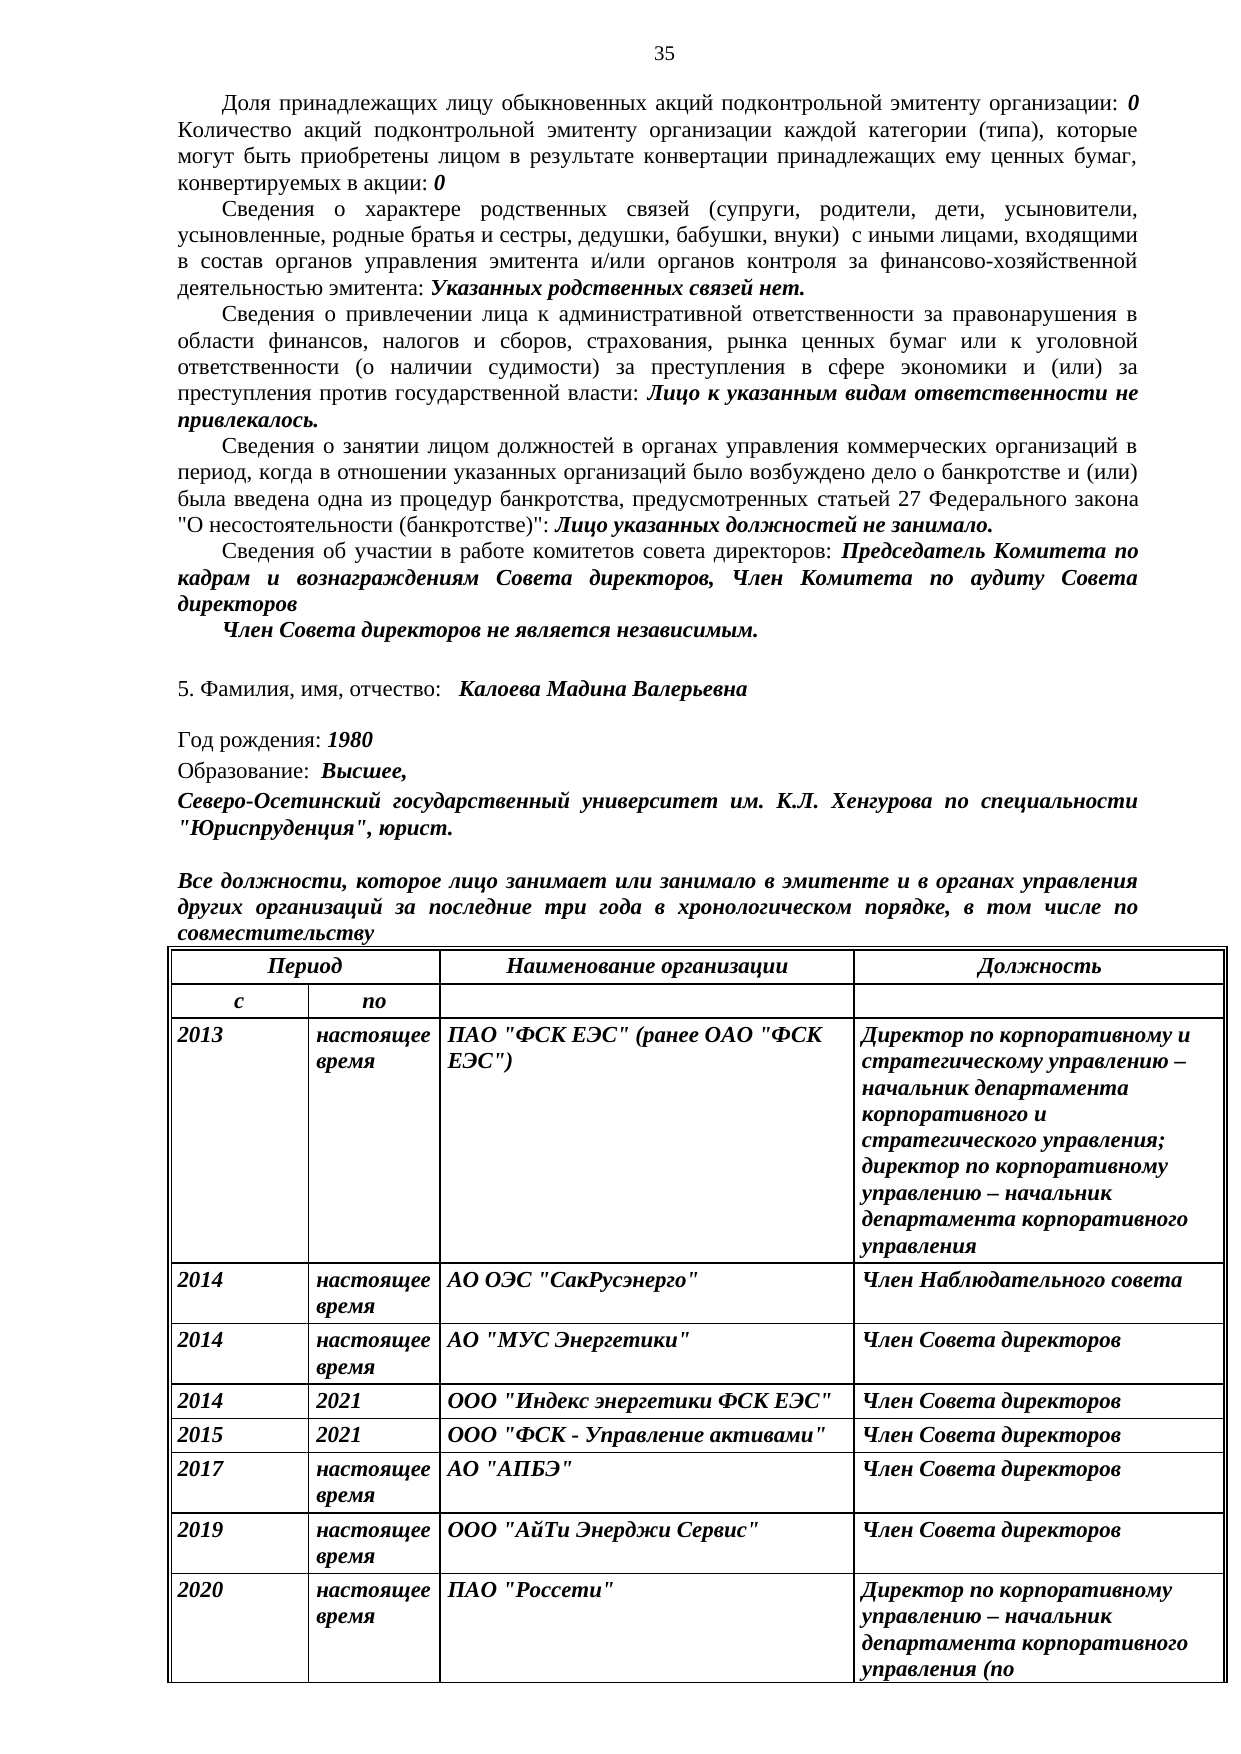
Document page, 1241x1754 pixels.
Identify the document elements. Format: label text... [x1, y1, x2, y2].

table_cell 2013 [172, 1019, 308, 1262]
table_cell [855, 985, 1223, 1017]
table_cell 2020 [172, 1574, 308, 1682]
table_cell 2014 [172, 1264, 308, 1323]
text Член Совета директоров не является независимым. [177, 617, 1139, 643]
table_cell Член Совета директоров [855, 1324, 1223, 1383]
table_cell АО "МУС Энергетики" [441, 1324, 853, 1383]
text 5. Фамилия, имя, отчество: Калоева Мадина Валерьевна [177, 676, 1152, 702]
table_cell настоящее время [309, 1019, 439, 1262]
table_cell АО "АПБЭ" [441, 1453, 853, 1512]
table_cell настоящее время [309, 1324, 439, 1383]
table_cell 2021 [309, 1419, 439, 1452]
text Образование: Высшее, [177, 757, 1152, 783]
text Сведения о привлечении лица к административной ответственности за правонарушения в области финансов, налогов и сборов, страхования, рынка ценных бумаг или к уголовной ответственности (о наличии судимости) за преступления в сфере экономики и (или) за преступления против государственной власти: Лицо к указанным видам ответственности не привлекалось. [177, 300, 1139, 432]
text Сведения о занятии лицом должностей в органах управления коммерческих организаций в период, когда в отношении указанных организаций было возбуждено дело о банкротстве и (или) была введена одна из процедур банкротства, предусмотренных статьей 27 Федерального закона "О несостоятельности (банкротстве)": Лицо указанных должностей не занимало. [177, 432, 1139, 537]
table_cell ООО "Индекс энергетики ФСК ЕЭС" [441, 1385, 853, 1417]
table_cell ООО "ФСК - Управление активами" [441, 1419, 853, 1452]
table_cell настоящее время [309, 1264, 439, 1323]
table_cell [855, 1574, 1223, 1682]
text Доля принадлежащих лицу обыкновенных акций подконтрольной эмитенту организации: 0 Количество акций подконтрольной эмитенту организации каждой категории (типа), которые могут быть приобретены лицом в результате конвертации принадлежащих ему ценных бумаг, конвертируемых в акции: 0 [177, 89, 1139, 195]
text Северо-Осетинский государственный университет им. К.Л. Хенгурова по специальности "Юриспруденция", юрист. [177, 788, 1139, 840]
table_header Должность [855, 951, 1223, 983]
table_cell 2021 [309, 1385, 439, 1417]
table_cell Член Наблюдательного совета [855, 1264, 1223, 1323]
text Год рождения: 1980 [177, 727, 1152, 753]
table_cell 2019 [172, 1514, 308, 1573]
table_cell Член Совета директоров [855, 1385, 1223, 1417]
table_header Период [172, 951, 439, 983]
table_cell [441, 985, 853, 1017]
table_cell с [172, 985, 308, 1017]
table_cell 2014 [172, 1324, 308, 1383]
table_cell Член Совета директоров [855, 1514, 1223, 1573]
table_cell 2015 [172, 1419, 308, 1452]
table_header Наименование организации [441, 951, 853, 983]
table_cell Директор по корпоративному и стратегическому управлению – начальник департамента корпоративного и стратегического управления; директор по корпоративному управлению – начальник департамента корпоративного управления [855, 1019, 1223, 1262]
table_cell Член Совета директоров [855, 1453, 1223, 1512]
text Все должности, которое лицо занимает или занимало в эмитенте и в органах управления других организаций за последние три года в хронологическом порядке, в том числе по совместительству [177, 867, 1139, 946]
table_cell ПАО "ФСК ЕЭС" (ранее ОАО "ФСК ЕЭС") [441, 1019, 853, 1262]
table_cell Член Совета директоров [855, 1419, 1223, 1452]
table_cell 2014 [172, 1385, 308, 1417]
text Сведения о характере родственных связей (супруги, родители, дети, усыновители, усыновленные, родные братья и сестры, дедушки, бабушки, внуки) с иными лицами, входящими в состав органов управления эмитента и/или органов контроля за финансово-хозяйственной деятельностью эмитента: Указанных родственных связей нет. [177, 195, 1139, 300]
text Сведения об участии в работе комитетов совета директоров: Председатель Комитета по кадрам и вознаграждениям Совета директоров, Член Комитета по аудиту Совета директоров [177, 537, 1139, 617]
table_cell настоящее время [309, 1453, 439, 1512]
table_cell АО ОЭС "СакРусэнерго" [441, 1264, 853, 1323]
table_cell 2017 [172, 1453, 308, 1512]
table_cell ПАО "Россети" [441, 1574, 853, 1682]
table_cell настоящее время [309, 1574, 439, 1682]
table_cell настоящее время [309, 1514, 439, 1573]
table_cell по [309, 985, 439, 1017]
table_cell ООО "АйТи Энерджи Сервис" [441, 1514, 853, 1573]
